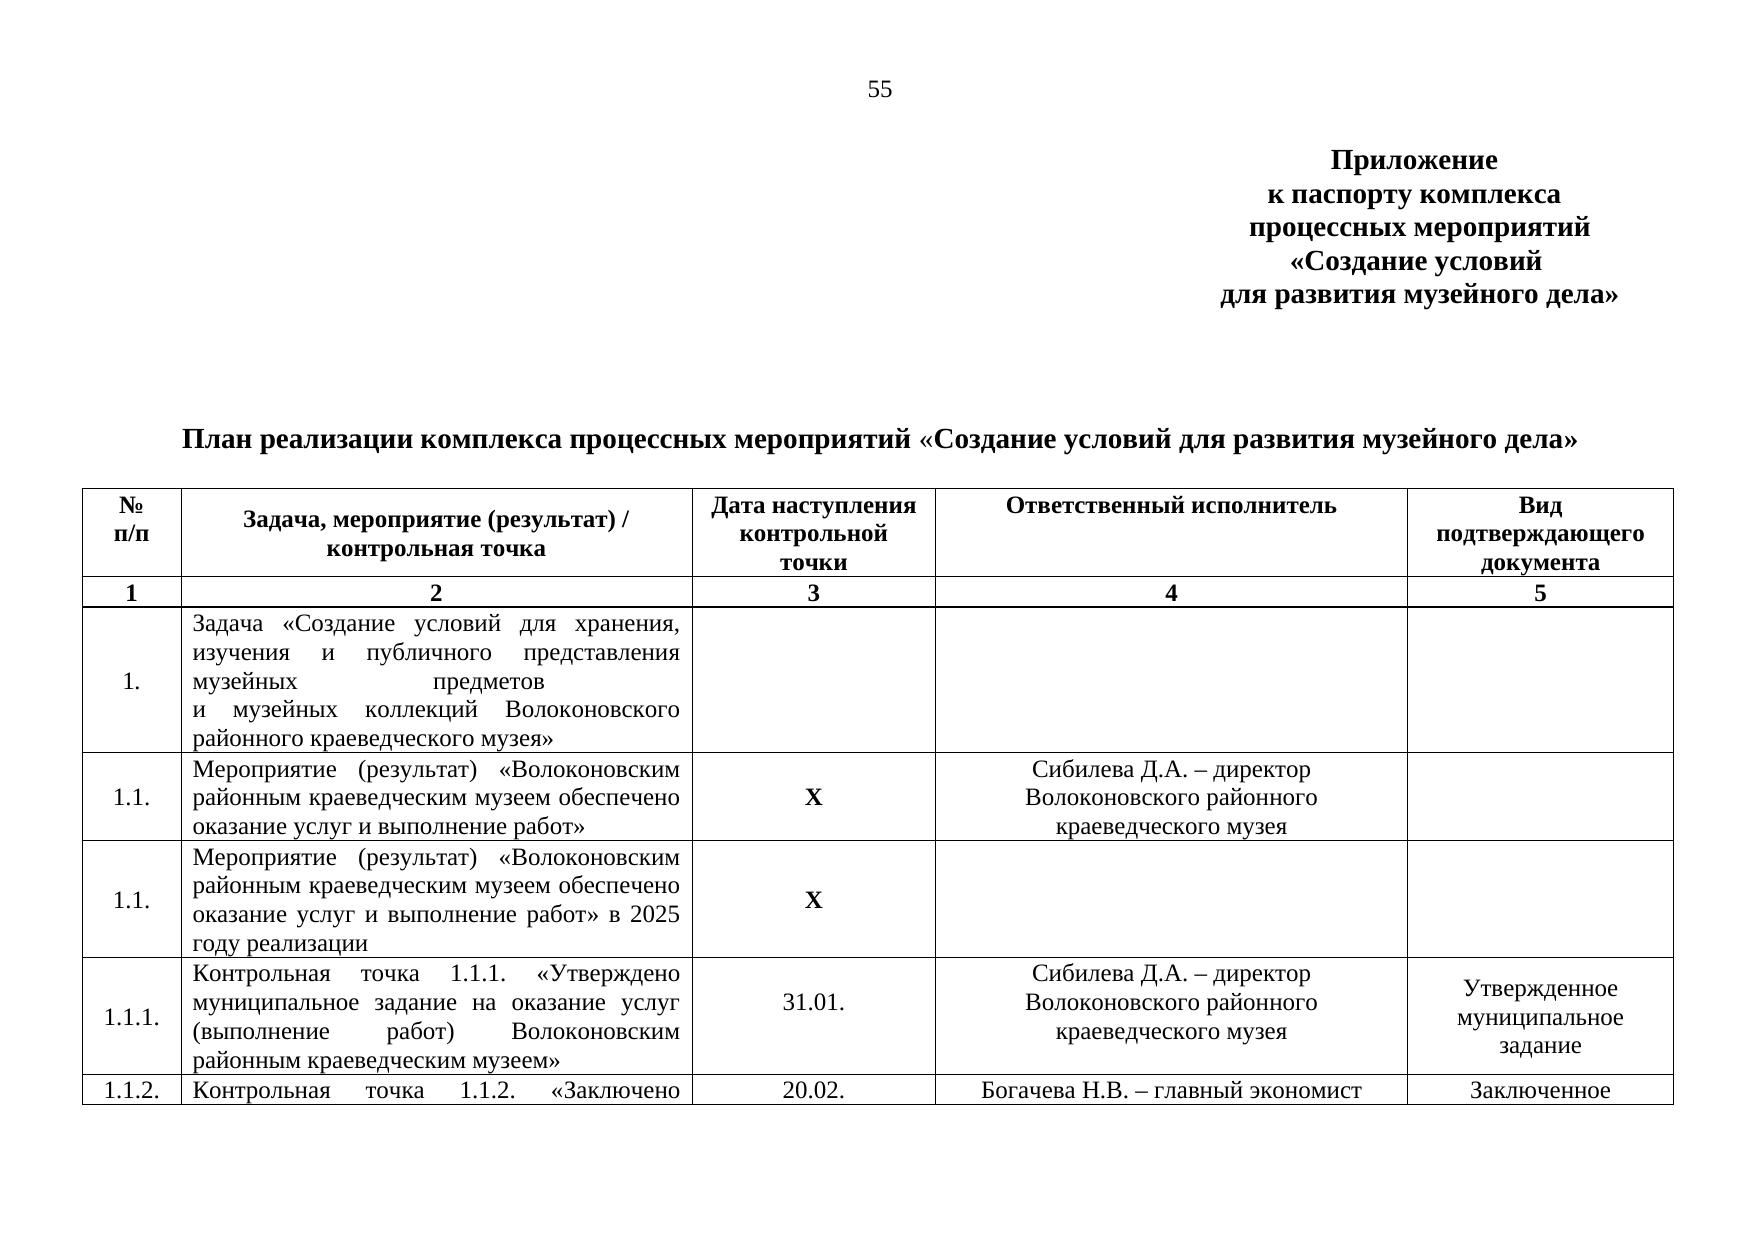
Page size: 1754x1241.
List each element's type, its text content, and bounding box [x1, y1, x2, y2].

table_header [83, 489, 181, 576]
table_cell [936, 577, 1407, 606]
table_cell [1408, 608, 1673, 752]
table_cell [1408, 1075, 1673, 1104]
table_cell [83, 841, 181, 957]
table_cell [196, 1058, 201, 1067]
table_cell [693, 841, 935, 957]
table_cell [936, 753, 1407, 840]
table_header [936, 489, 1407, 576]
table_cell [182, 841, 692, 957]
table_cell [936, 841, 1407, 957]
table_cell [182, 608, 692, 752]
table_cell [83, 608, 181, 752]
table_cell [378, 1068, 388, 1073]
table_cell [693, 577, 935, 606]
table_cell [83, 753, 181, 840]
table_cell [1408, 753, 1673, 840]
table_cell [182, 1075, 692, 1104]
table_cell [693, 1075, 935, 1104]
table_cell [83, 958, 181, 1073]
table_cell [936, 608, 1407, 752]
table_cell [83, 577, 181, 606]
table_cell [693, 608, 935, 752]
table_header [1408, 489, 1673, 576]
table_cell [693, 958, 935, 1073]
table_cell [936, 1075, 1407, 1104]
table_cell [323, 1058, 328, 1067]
text План реализации комплекса процессных мероприятий «Создание условий для развития музейного дела» [24, 421, 1736, 454]
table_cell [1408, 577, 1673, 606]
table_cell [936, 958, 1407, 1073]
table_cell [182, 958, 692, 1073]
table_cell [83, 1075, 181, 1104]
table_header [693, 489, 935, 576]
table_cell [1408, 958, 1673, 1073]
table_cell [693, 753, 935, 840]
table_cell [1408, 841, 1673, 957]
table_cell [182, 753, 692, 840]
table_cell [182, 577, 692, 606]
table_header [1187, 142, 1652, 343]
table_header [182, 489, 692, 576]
